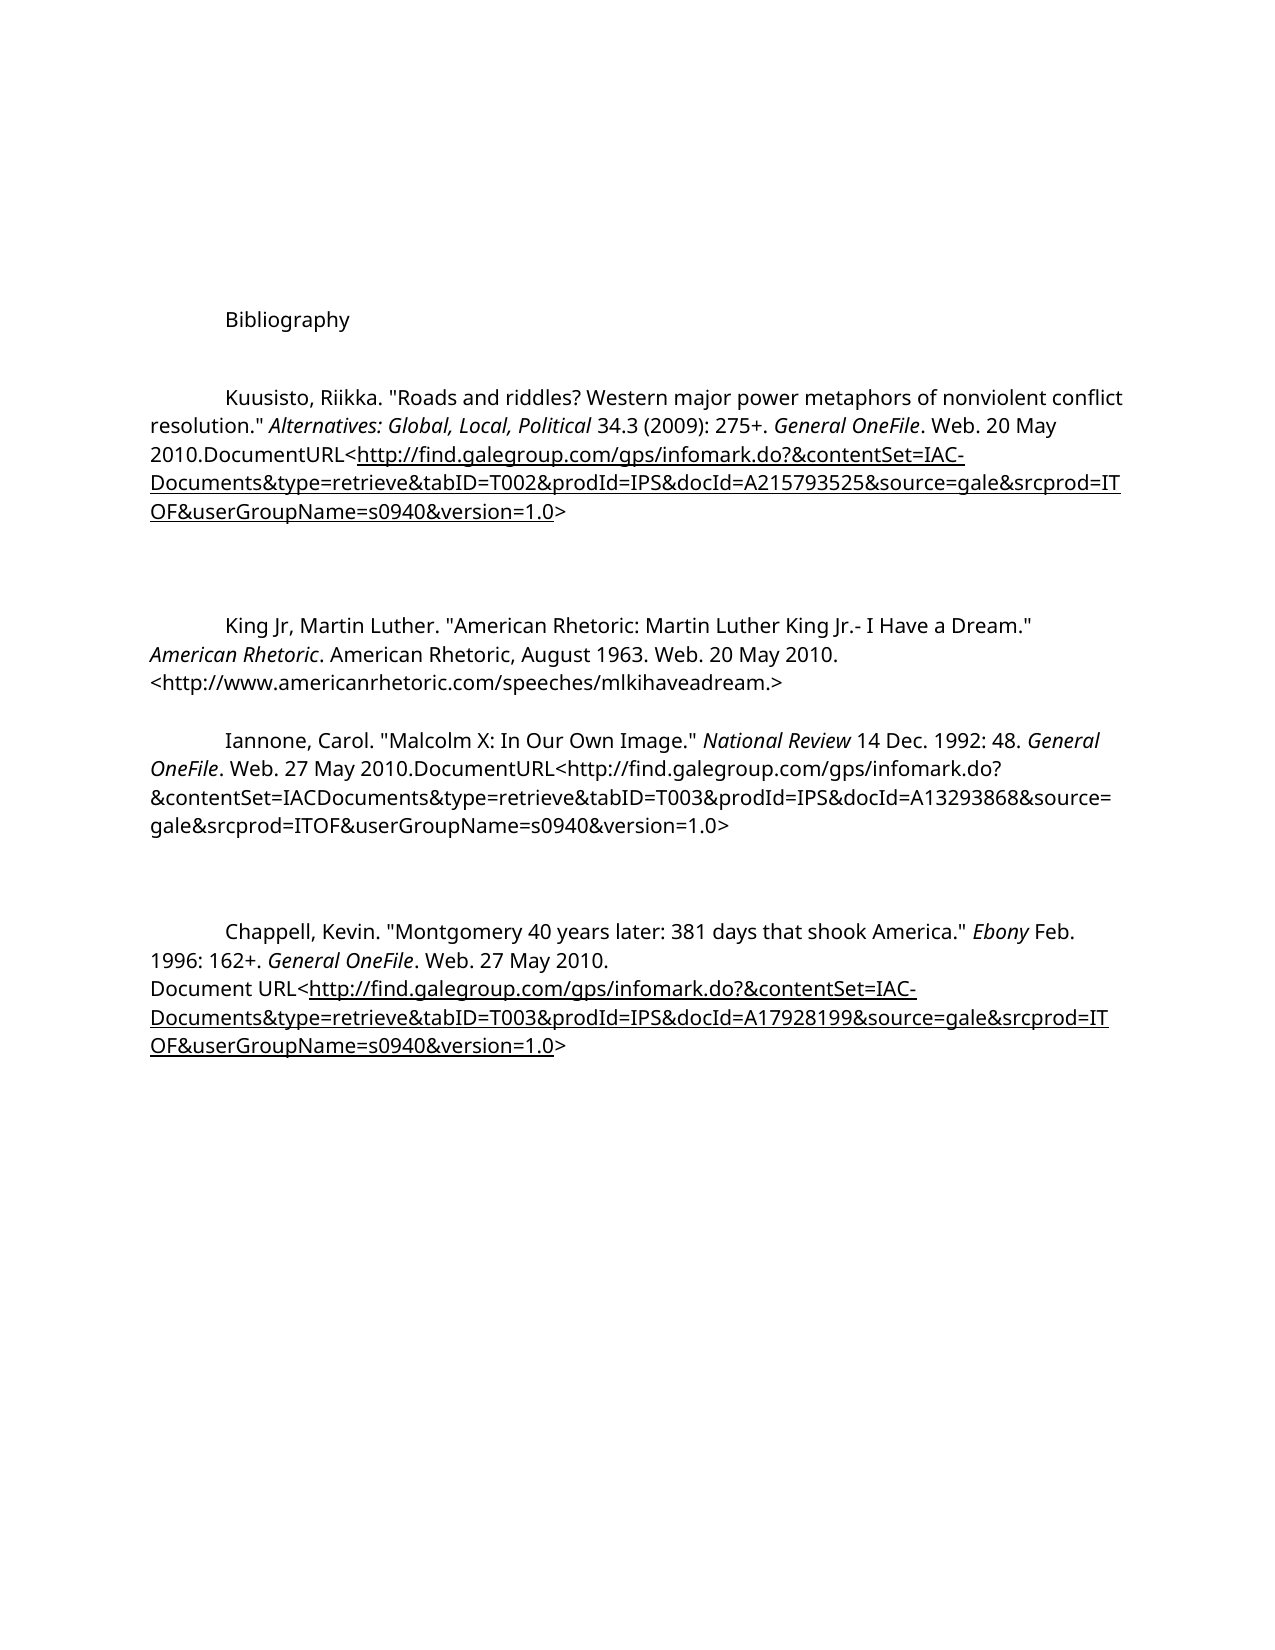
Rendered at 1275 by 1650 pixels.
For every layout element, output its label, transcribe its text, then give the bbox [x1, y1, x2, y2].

text Kuusisto, Riikka. "Roads and riddles? Western major power metaphors of nonviolent conflict resolution." Alternatives: Global, Local, Political 34.3 (2009): 275+. General OneFile. Web. 20 May 2010.DocumentURL<http://find.galegroup.com/gps/infomark.do?&contentSet=IAC-Documents&type=retrieve&tabID=T002&prodId=IPS&docId=A215793525&source=gale&srcprod=ITOF&userGroupName=s0940&version=1.0> [150, 383, 1125, 525]
text King Jr, Martin Luther. "American Rhetoric: Martin Luther King Jr.- I Have a Dream." American Rhetoric. American Rhetoric, August 1963. Web. 20 May 2010. <http://www.americanrhetoric.com/speeches/mlkihaveadream.> [150, 611, 1125, 697]
text Iannone, Carol. "Malcolm X: In Our Own Image." National Review 14 Dec. 1992: 48. General OneFile. Web. 27 May 2010.DocumentURL<http://find.galegroup.com/gps/infomark.do?&contentSet=IACDocuments&type=retrieve&tabID=T003&prodId=IPS&docId=A13293868&source=gale&srcprod=ITOF&userGroupName=s0940&version=1.0> [150, 726, 1125, 839]
text Bibliography [150, 305, 1125, 334]
text Chappell, Kevin. "Montgomery 40 years later: 381 days that shook America." Ebony Feb. 1996: 162+. General OneFile. Web. 27 May 2010. [150, 917, 1125, 974]
text Document URL<http://find.galegroup.com/gps/infomark.do?&contentSet=IAC-Documents&type=retrieve&tabID=T003&prodId=IPS&docId=A17928199&source=gale&srcprod=ITOF&userGroupName=s0940&version=1.0> [150, 974, 1125, 1059]
